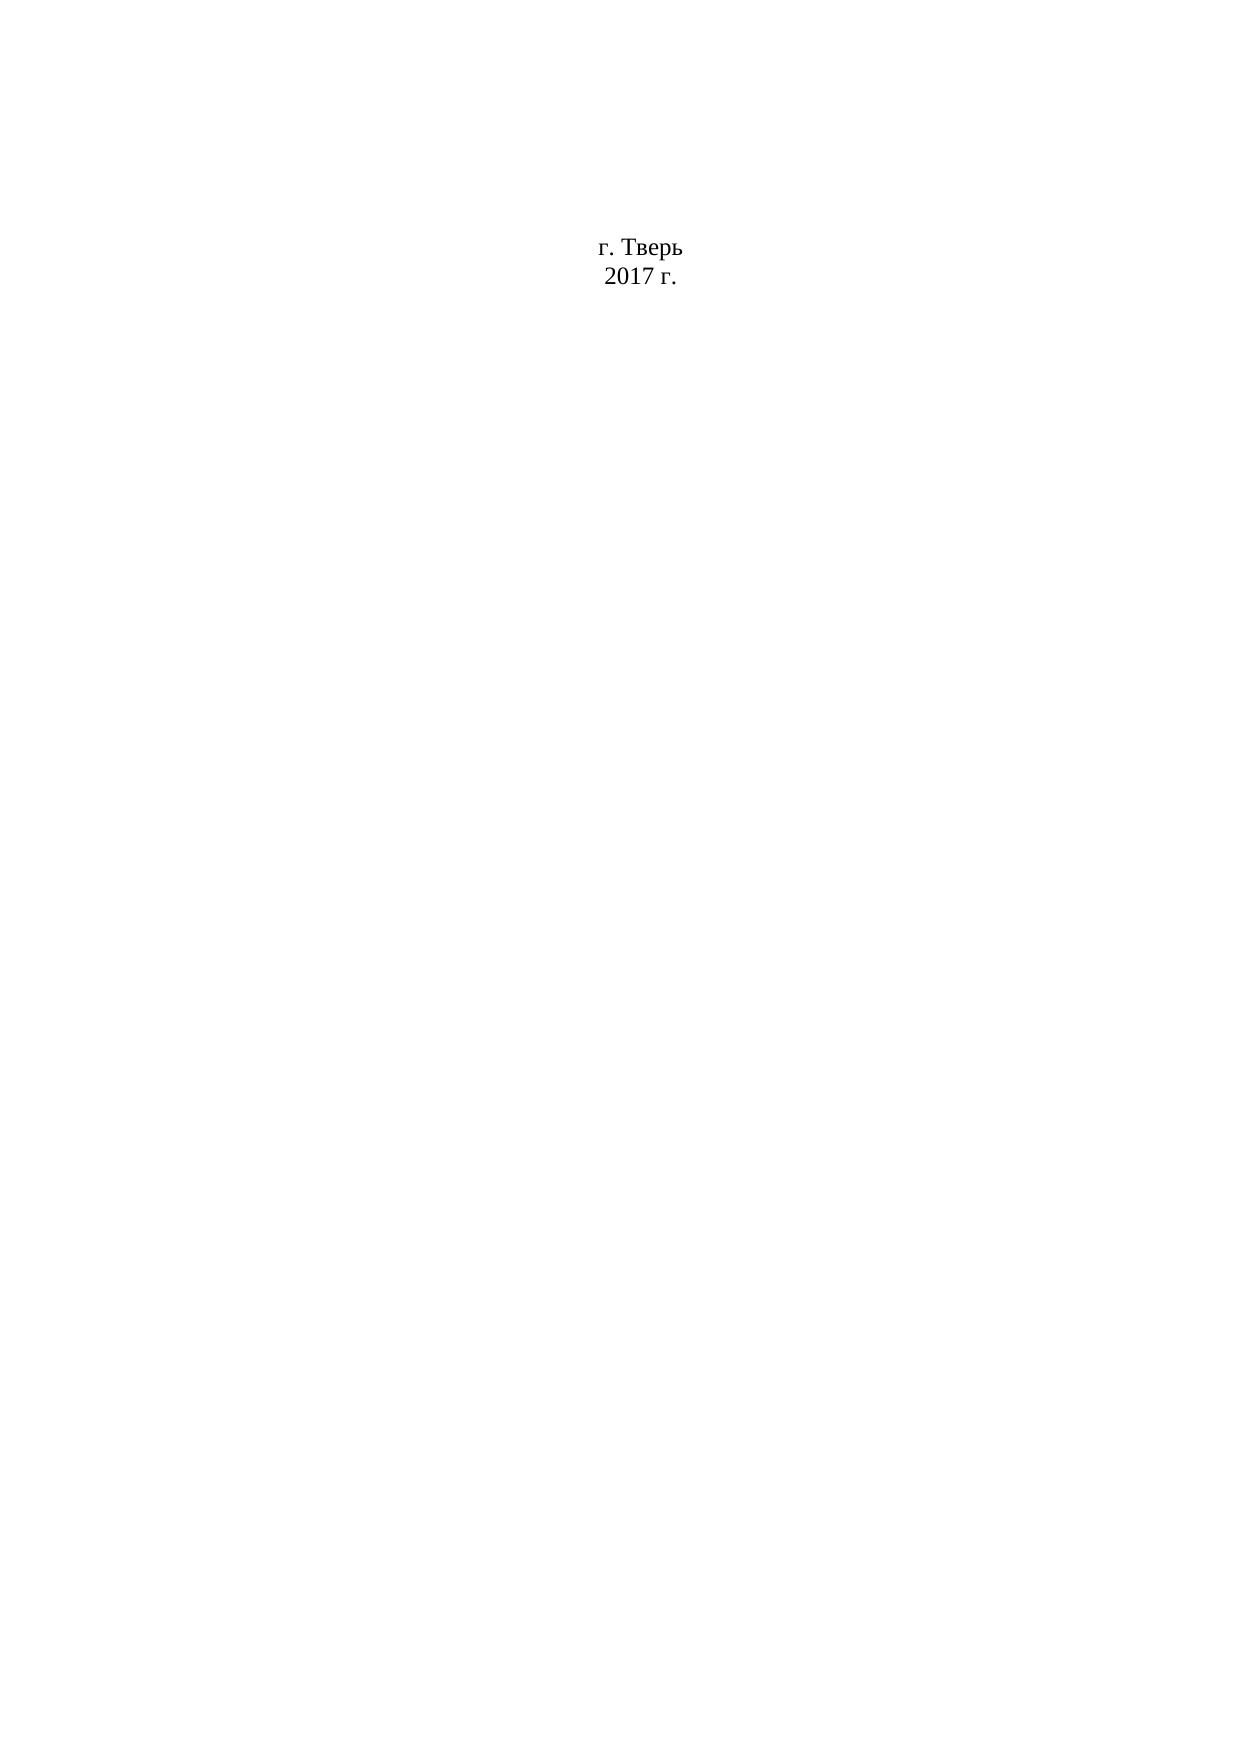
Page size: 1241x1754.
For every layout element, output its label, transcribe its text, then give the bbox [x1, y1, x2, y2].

text г. Тверь 2017 г. [129, 232, 1152, 290]
